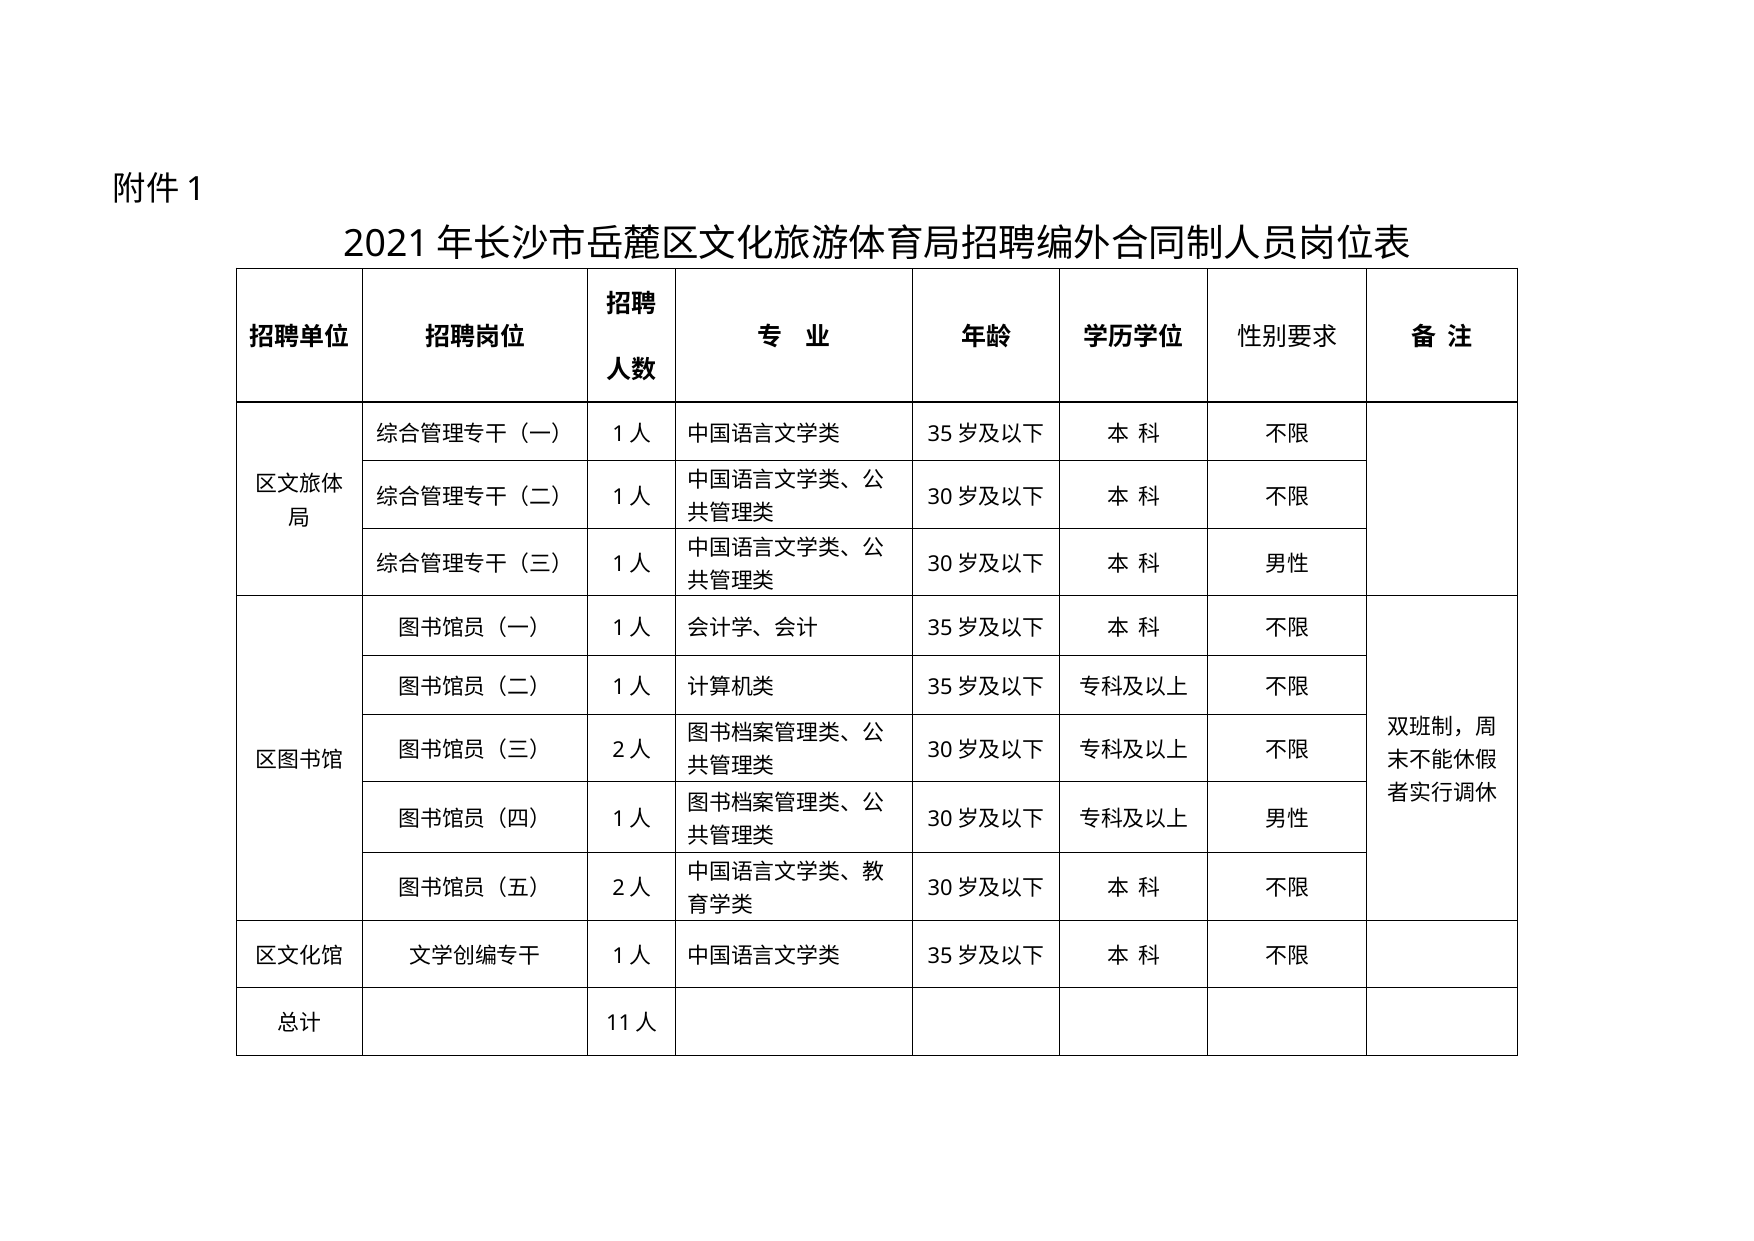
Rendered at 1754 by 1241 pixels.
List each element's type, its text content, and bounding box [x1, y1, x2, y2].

table_cell 1人 [588, 403, 675, 460]
table_cell 图书馆员（一） [363, 596, 587, 654]
table_cell 专科及以上 [1060, 782, 1207, 852]
table_cell 本 科 [1060, 853, 1207, 919]
table_cell 综合管理专干（三） [363, 529, 587, 595]
table_cell 1人 [588, 656, 675, 713]
table_cell 中国语言文学类 [676, 921, 912, 987]
table_cell 1人 [588, 921, 675, 987]
table_cell 区图书馆 [237, 596, 362, 919]
table_cell 35岁及以下 [913, 403, 1059, 460]
table_cell 区文化馆 [237, 921, 362, 987]
table_cell 总计 [237, 988, 362, 1054]
table_cell [1367, 988, 1517, 1054]
table_cell 30岁及以下 [913, 461, 1059, 528]
table_cell 图书馆员（五） [363, 853, 587, 919]
table_header 性别要求 [1208, 269, 1366, 401]
table_cell 1人 [588, 529, 675, 595]
table_cell 30岁及以下 [913, 782, 1059, 852]
table_cell 专科及以上 [1060, 715, 1207, 781]
table_cell 不限 [1208, 853, 1366, 919]
table_cell 不限 [1208, 596, 1366, 654]
table_cell 会计学、会计 [676, 596, 912, 654]
table_cell 综合管理专干（一） [363, 403, 587, 460]
table_cell [1208, 988, 1366, 1054]
table_header 招聘 人数 [588, 269, 675, 401]
table_cell [363, 988, 587, 1054]
table_cell 中国语言文学类、公共管理类 [676, 461, 912, 528]
table_cell 双班制，周末不能休假者实行调休 [1367, 596, 1517, 919]
table_cell 35岁及以下 [913, 921, 1059, 987]
table_cell 图书馆员（三） [363, 715, 587, 781]
table_header 招聘岗位 [363, 269, 587, 401]
table_cell [1367, 921, 1517, 987]
table_header 学历学位 [1060, 269, 1207, 401]
table_cell 文学创编专干 [363, 921, 587, 987]
table_cell 1人 [588, 596, 675, 654]
table_cell [913, 988, 1059, 1054]
table_cell 2人 [588, 715, 675, 781]
table_cell 中国语言文学类、教育学类 [676, 853, 912, 919]
table_header 专 业 [676, 269, 912, 401]
table_cell 专科及以上 [1060, 656, 1207, 713]
table_cell 图书档案管理类、公共管理类 [676, 782, 912, 852]
table_cell [676, 988, 912, 1054]
table_cell 30岁及以下 [913, 853, 1059, 919]
table_cell 不限 [1208, 403, 1366, 460]
table_cell 30岁及以下 [913, 715, 1059, 781]
table_cell 中国语言文学类、公共管理类 [676, 529, 912, 595]
table_cell 35岁及以下 [913, 596, 1059, 654]
table_cell 图书馆员（四） [363, 782, 587, 852]
table_cell 不限 [1208, 715, 1366, 781]
table_cell 综合管理专干（二） [363, 461, 587, 528]
text 2021年长沙市岳麓区文化旅游体育局招聘编外合同制人员岗位表 [112, 211, 1641, 267]
table_cell 不限 [1208, 656, 1366, 713]
table_cell [1367, 403, 1517, 595]
table_cell 图书馆员（二） [363, 656, 587, 713]
table_cell 2人 [588, 853, 675, 919]
table_cell 不限 [1208, 461, 1366, 528]
table_cell 30岁及以下 [913, 529, 1059, 595]
table_cell 本 科 [1060, 921, 1207, 987]
table_cell 本 科 [1060, 529, 1207, 595]
table_cell 1人 [588, 461, 675, 528]
table_cell 中国语言文学类 [676, 403, 912, 460]
table_cell 1人 [588, 782, 675, 852]
table_cell 图书档案管理类、公共管理类 [676, 715, 912, 781]
table_header 招聘单位 [237, 269, 362, 401]
table_cell 男性 [1208, 782, 1366, 852]
text 附件1 [112, 155, 1641, 211]
table_cell 11人 [588, 988, 675, 1054]
table_cell 不限 [1208, 921, 1366, 987]
table_cell 男性 [1208, 529, 1366, 595]
table_cell 区文旅体局 [237, 403, 362, 595]
table_header 备 注 [1367, 269, 1517, 401]
table_header 年龄 [913, 269, 1059, 401]
table_cell 计算机类 [676, 656, 912, 713]
table_cell [1060, 988, 1207, 1054]
table_cell 本 科 [1060, 461, 1207, 528]
table_cell 35岁及以下 [913, 656, 1059, 713]
table_cell 本 科 [1060, 596, 1207, 654]
table_cell 本 科 [1060, 403, 1207, 460]
